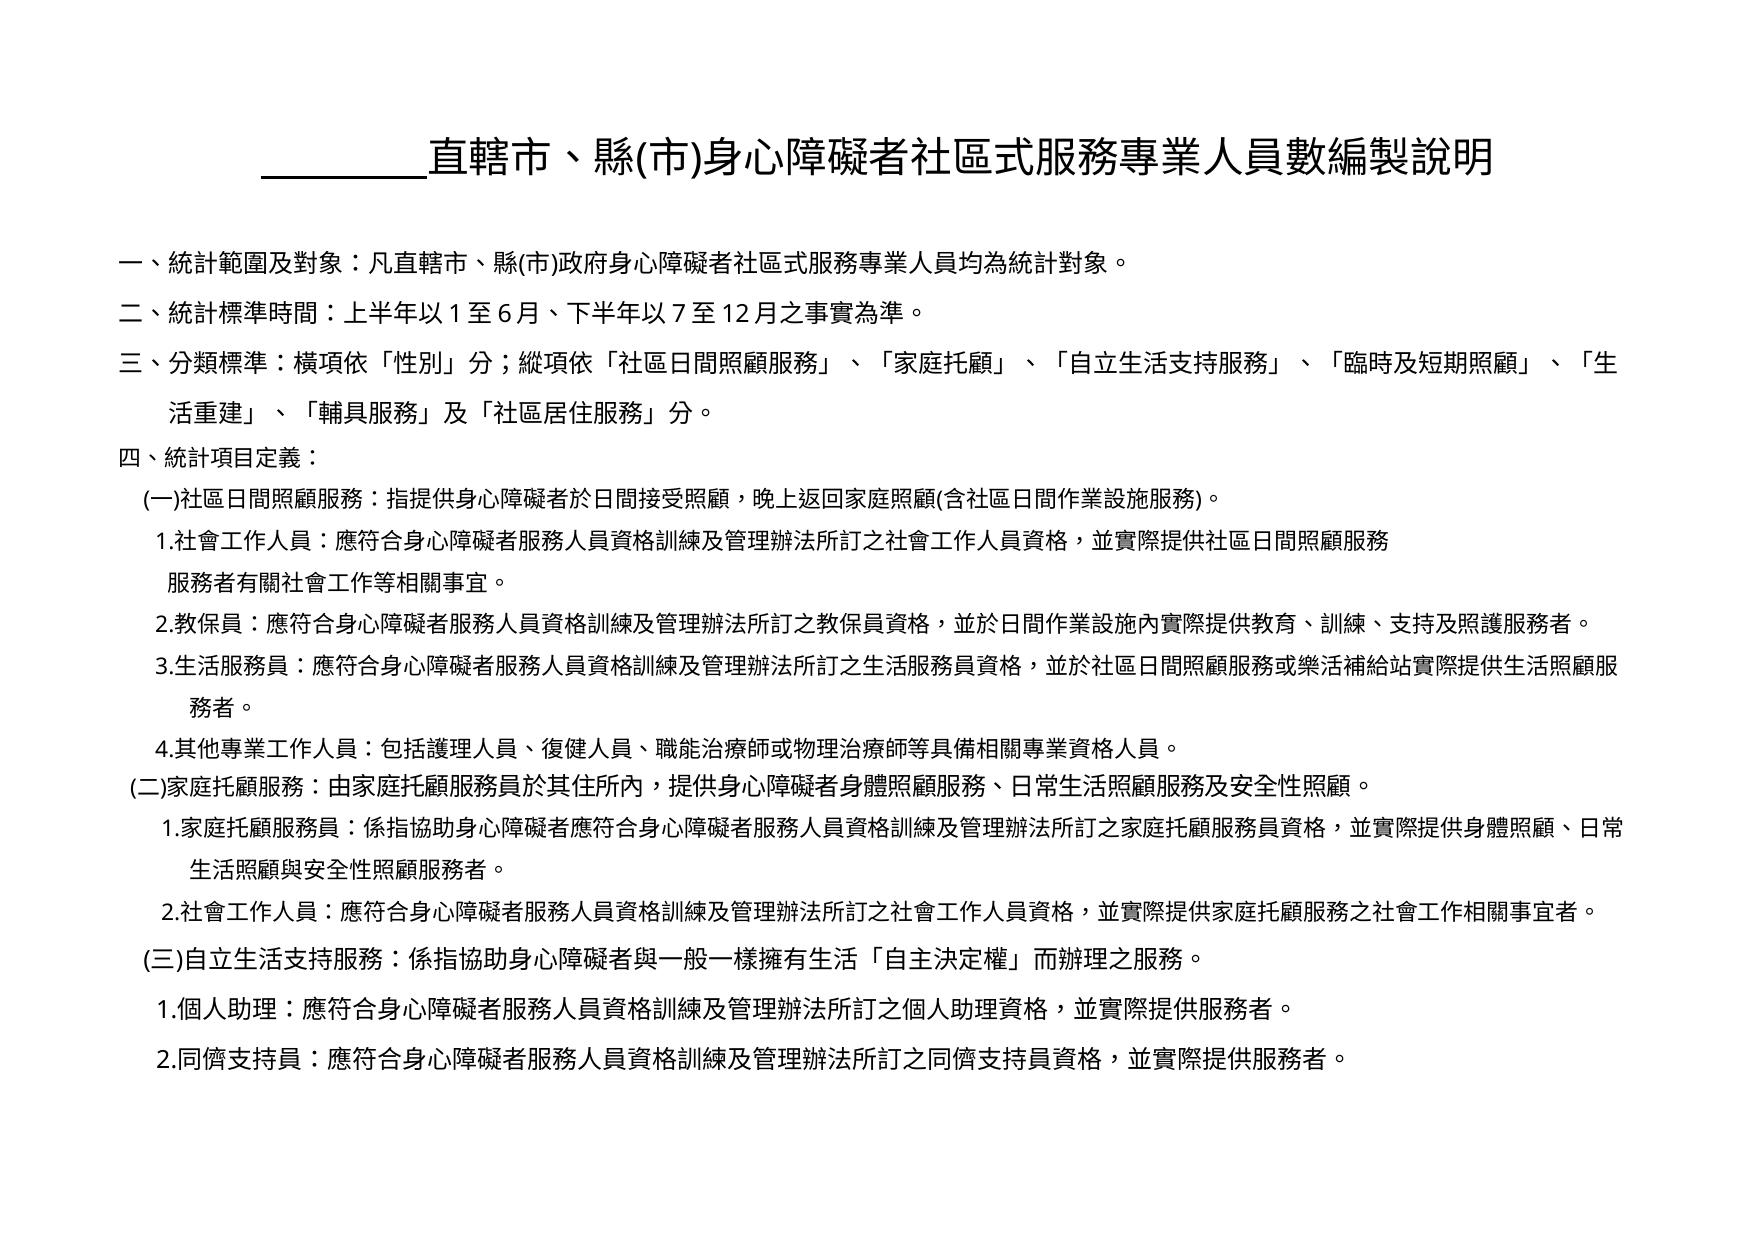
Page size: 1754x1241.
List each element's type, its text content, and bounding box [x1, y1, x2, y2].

text 2.社會工作人員：應符合身心障礙者服務人員資格訓練及管理辦法所訂之社會工作人員資格，並實際提供家庭托顧服務之社會工作相關事宜者。 [143, 887, 1636, 928]
text 一、統計範圍及對象：凡直轄市、縣(市)政府身心障礙者社區式服務專業人員均為統計對象。 [118, 233, 1636, 283]
text 1.家庭托顧服務員：係指協助身心障礙者應符合身心障礙者服務人員資格訓練及管理辦法所訂之家庭托顧服務員資格，並實際提供身體照顧、日常生活照顧與安全性照顧服務者。 [143, 803, 1636, 887]
text 2.同儕支持員：應符合身心障礙者服務人員資格訓練及管理辦法所訂之同儕支持員資格，並實際提供服務者。 [143, 1028, 1636, 1078]
text 四、統計項目定義： [118, 433, 1636, 474]
text (一)社區日間照顧服務：指提供身心障礙者於日間接受照顧，晚上返回家庭照顧(含社區日間作業設施服務)。 [143, 474, 1636, 516]
text 4.其他專業工作人員：包括護理人員、復健人員、職能治療師或物理治療師等具備相關專業資格人員。 [143, 724, 1636, 766]
text 1.個人助理：應符合身心障礙者服務人員資格訓練及管理辦法所訂之個人助理資格，並實際提供服務者。 [143, 978, 1636, 1028]
text (二)家庭托顧服務：由家庭托顧服務員於其住所內，提供身心障礙者身體照顧服務、日常生活照顧服務及安全性照顧。 [118, 766, 1636, 803]
text 2.教保員：應符合身心障礙者服務人員資格訓練及管理辦法所訂之教保員資格，並於日間作業設施內實際提供教育、訓練、支持及照護服務者。 [143, 599, 1636, 641]
text 服務者有關社會工作等相關事宜。 [143, 558, 1636, 599]
text 1.社會工作人員：應符合身心障礙者服務人員資格訓練及管理辦法所訂之社會工作人員資格，並實際提供社區日間照顧服務 [143, 516, 1636, 558]
text 三、分類標準：橫項依「性別」分；縱項依「社區日間照顧服務」、「家庭托顧」、「自立生活支持服務」、「臨時及短期照顧」、「生活重建」、「輔具服務」及「社區居住服務」分。 [118, 333, 1636, 433]
text 直轄市、縣(市)身心障礙者社區式服務專業人員數編製說明 [118, 133, 1636, 183]
text (三)自立生活支持服務：係指協助身心障礙者與一般一樣擁有生活「自主決定權」而辦理之服務。 [143, 928, 1636, 978]
text 3.生活服務員：應符合身心障礙者服務人員資格訓練及管理辦法所訂之生活服務員資格，並於社區日間照顧服務或樂活補給站實際提供生活照顧服務者。 [143, 641, 1636, 724]
text 二、統計標準時間：上半年以1至6月、下半年以7至12月之事實為準。 [118, 283, 1636, 333]
